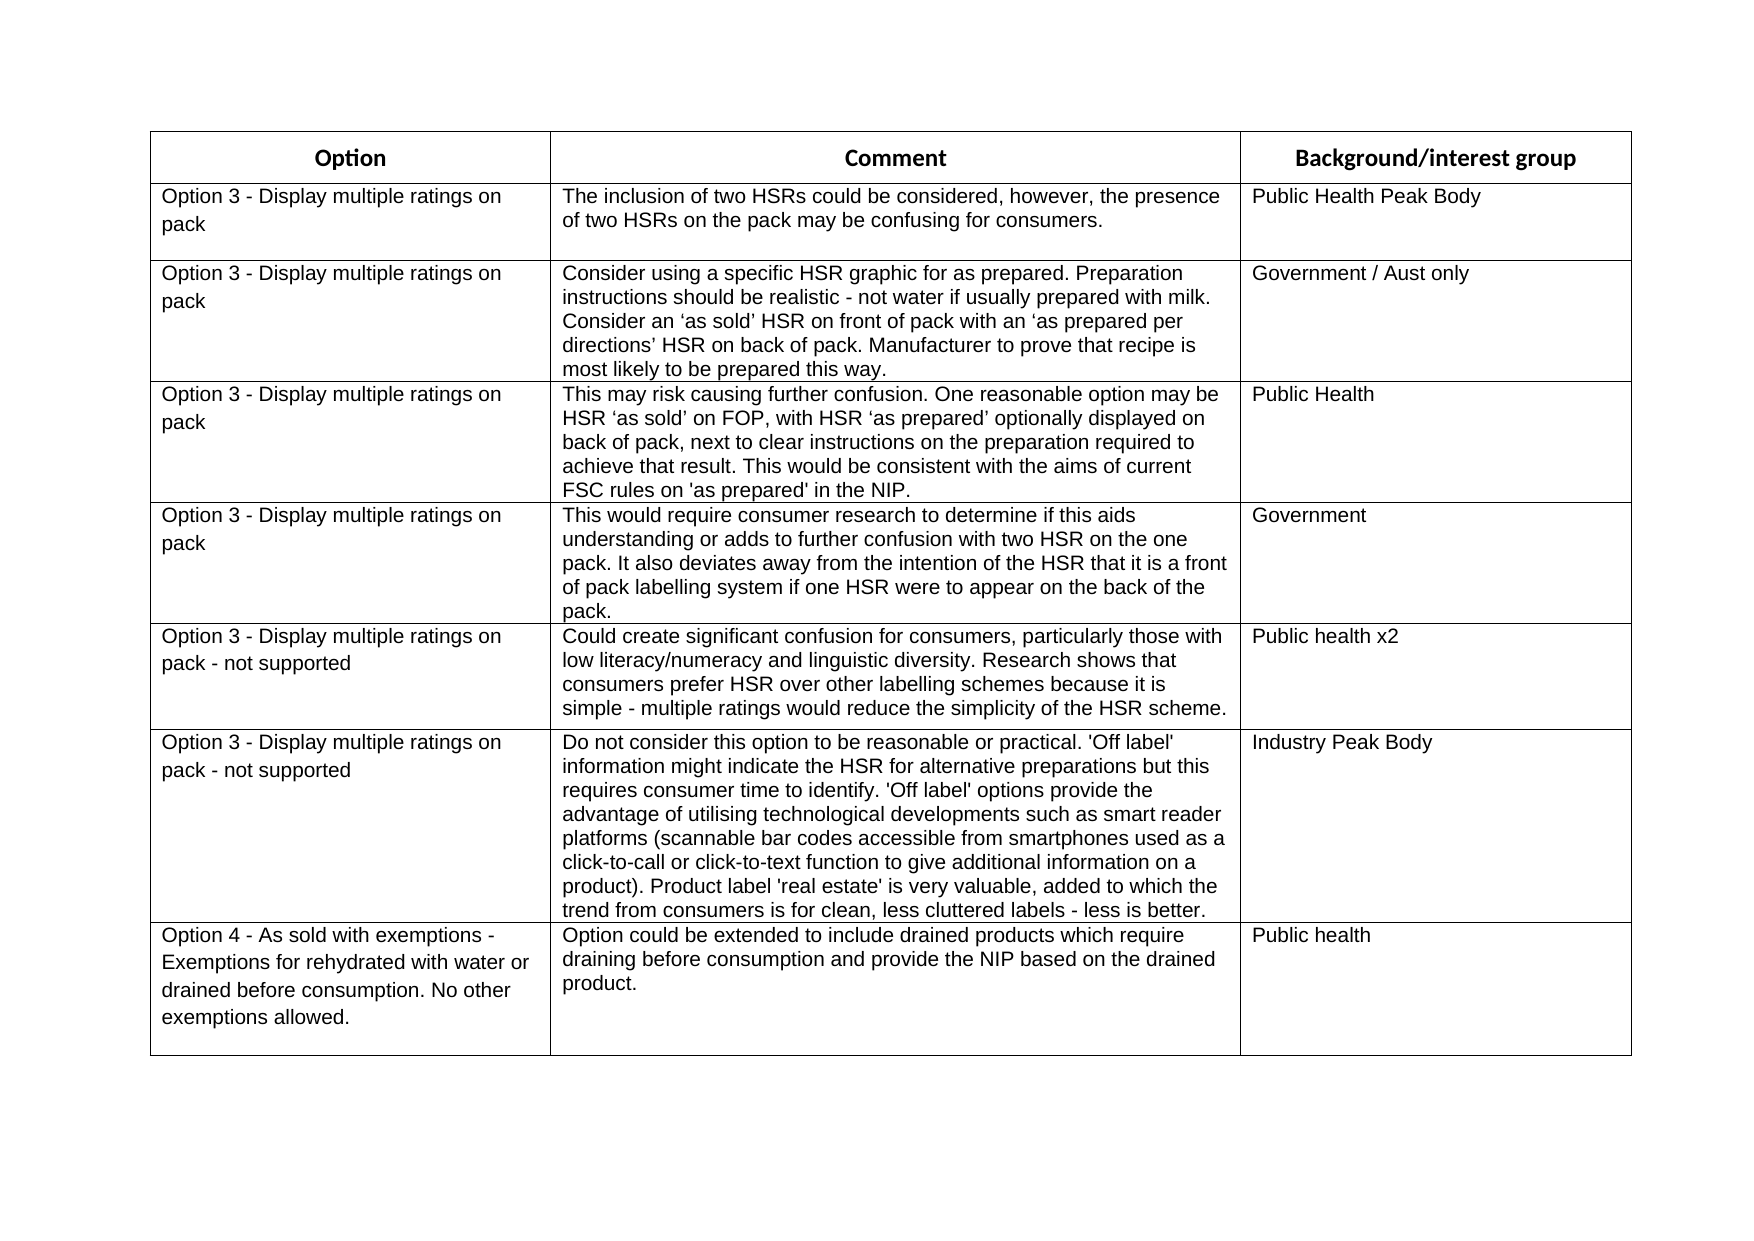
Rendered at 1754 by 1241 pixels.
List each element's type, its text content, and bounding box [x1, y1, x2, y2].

table_cell Public health x2 [1241, 624, 1631, 729]
table_cell Industry Peak Body [1241, 730, 1631, 922]
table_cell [151, 923, 550, 1054]
table_header Background/interest group [1241, 132, 1631, 183]
table_cell Consider using a specific HSR graphic for as prepared. Preparation instructions should be realistic - not water if usually prepared with milk. Consider an ‘as sold’ HSR on front of pack with an ‘as prepared per directions’ HSR on back of pack. Manufacturer to prove that recipe is most likely to be prepared this way. [551, 261, 1240, 381]
table_cell Public health [1241, 923, 1631, 1054]
table_cell Option 3 - Display multiple ratings on pack - not supported [151, 730, 550, 922]
table_cell Option 3 - Display multiple ratings on pack [151, 503, 550, 623]
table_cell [151, 184, 550, 260]
table_cell Option could be extended to include drained products which require draining before consumption and provide the NIP based on the drained product. [551, 923, 1240, 1054]
table_cell Public Health Peak Body [1241, 184, 1631, 260]
table_cell Option 3 - Display multiple ratings on pack - not supported [151, 624, 550, 729]
table_cell This may risk causing further confusion. One reasonable option may be HSR ‘as sold’ on FOP, with HSR ‘as prepared’ optionally displayed on back of pack, next to clear instructions on the preparation required to achieve that result. This would be consistent with the aims of current FSC rules on 'as prepared' in the NIP. [551, 382, 1240, 502]
table_cell Option 3 - Display multiple ratings on pack [151, 382, 550, 502]
table_cell Public Health [1241, 382, 1631, 502]
table_header Comment [551, 132, 1240, 183]
table_cell Government [1241, 503, 1631, 623]
table_header Option [151, 132, 550, 183]
table_cell Do not consider this option to be reasonable or practical. 'Off label' information might indicate the HSR for alternative preparations but this requires consumer time to identify. 'Off label' options provide the advantage of utilising technological developments such as smart reader platforms (scannable bar codes accessible from smartphones used as a click-to-call or click-to-text function to give additional information on a product). Product label 'real estate' is very valuable, added to which the trend from consumers is for clean, less cluttered labels - less is better. [551, 730, 1240, 922]
table_cell Option 3 - Display multiple ratings on pack [151, 261, 550, 381]
table_cell This would require consumer research to determine if this aids understanding or adds to further confusion with two HSR on the one pack. It also deviates away from the intention of the HSR that it is a front of pack labelling system if one HSR were to appear on the back of the pack. [551, 503, 1240, 623]
table_cell Could create significant confusion for consumers, particularly those with low literacy/numeracy and linguistic diversity. Research shows that consumers prefer HSR over other labelling schemes because it is simple - multiple ratings would reduce the simplicity of the HSR scheme. [551, 624, 1240, 729]
table_cell Government / Aust only [1241, 261, 1631, 381]
table_cell The inclusion of two HSRs could be considered, however, the presence of two HSRs on the pack may be confusing for consumers. [551, 184, 1240, 260]
